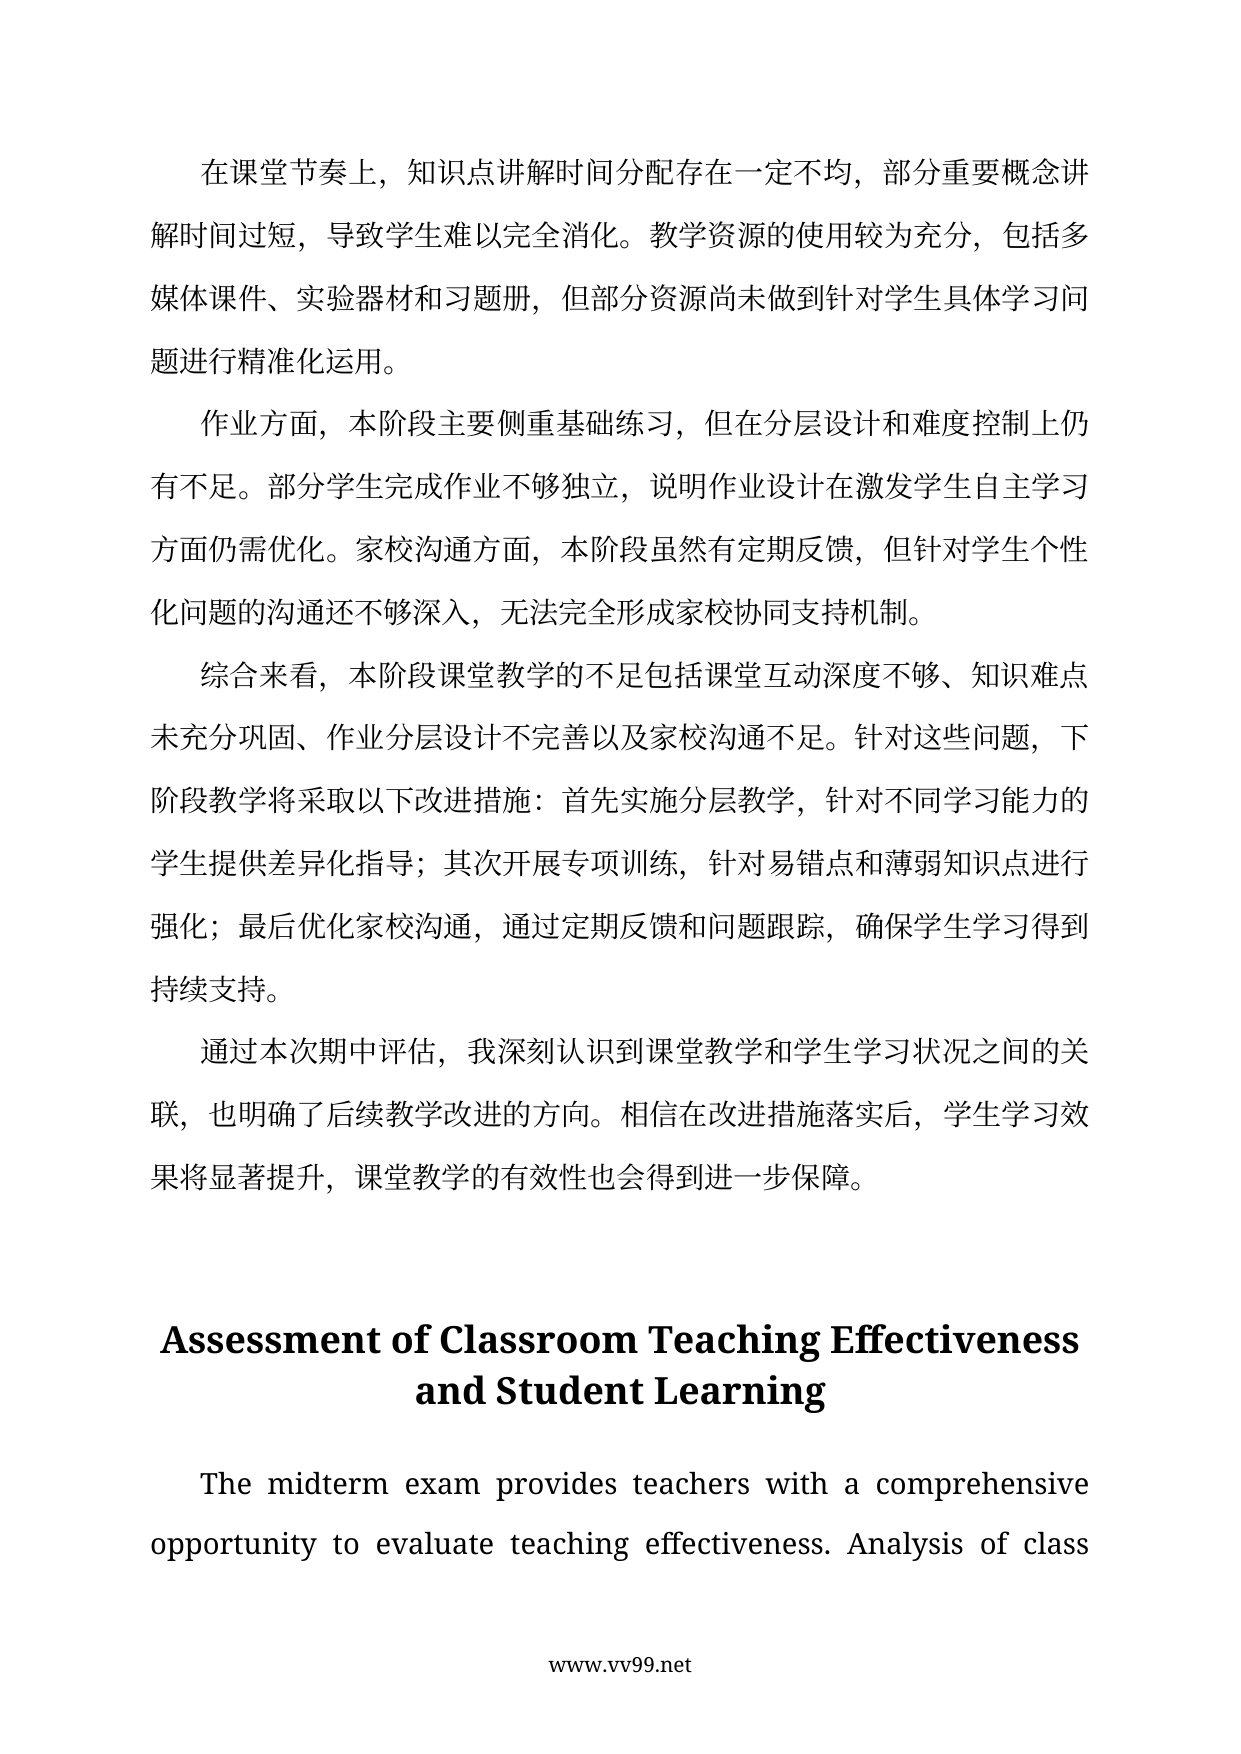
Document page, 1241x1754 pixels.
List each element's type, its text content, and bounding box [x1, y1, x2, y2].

text 在课堂节奏上，知识点讲解时间分配存在一定不均，部分重要概念讲解时间过短，导致学生难以完全消化。教学资源的使用较为充分，包括多媒体课件、实验器材和习题册，但部分资源尚未做到针对学生具体学习问题进行精准化运用。 [150, 150, 1090, 380]
text 作业方面，本阶段主要侧重基础练习，但在分层设计和难度控制上仍有不足。部分学生完成作业不够独立，说明作业设计在激发学生自主学习方面仍需优化。家校沟通方面，本阶段虽然有定期反馈，但针对学生个性化问题的沟通还不够深入，无法完全形成家校协同支持机制。 [150, 401, 1090, 632]
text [150, 1464, 1090, 1563]
text 通过本次期中评估，我深刻认识到课堂教学和学生学习状况之间的关联，也明确了后续教学改进的方向。相信在改进措施落实后，学生学习效果将显著提升，课堂教学的有效性也会得到进一步保障。 [150, 1029, 1090, 1197]
text 综合来看，本阶段课堂教学的不足包括课堂互动深度不够、知识难点未充分巩固、作业分层设计不完善以及家校沟通不足。针对这些问题，下阶段教学将采取以下改进措施：首先实施分层教学，针对不同学习能力的学生提供差异化指导；其次开展专项训练，针对易错点和薄弱知识点进行强化；最后优化家校沟通，通过定期反馈和问题跟踪，确保学生学习得到持续支持。 [150, 652, 1090, 1008]
subtitle Assessment of Classroom Teaching Effectiveness and Student Learning [150, 1314, 1090, 1416]
